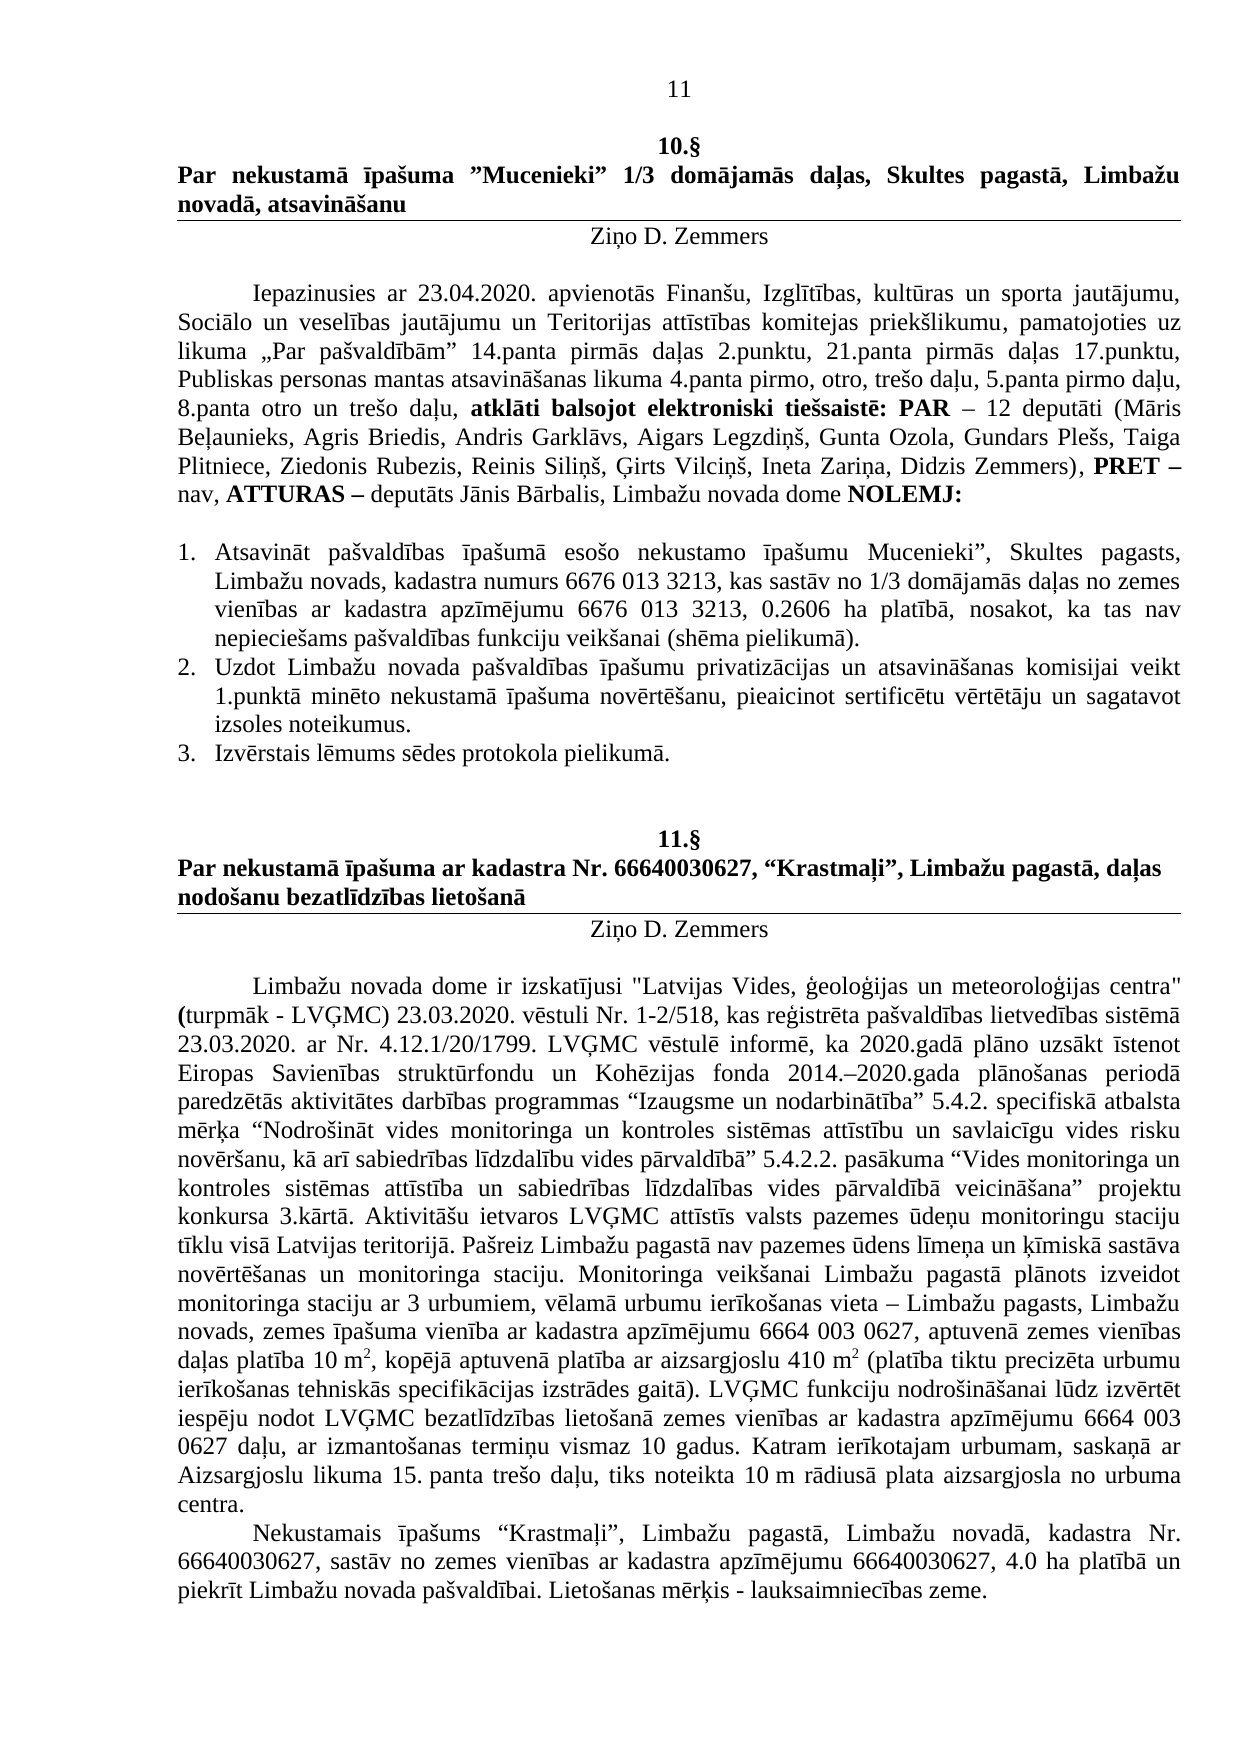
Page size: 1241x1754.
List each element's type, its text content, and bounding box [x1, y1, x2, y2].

text Limbažu novada dome ir izskatījusi "Latvijas Vides, ģeoloģijas un meteoroloģijas centra" (turpmāk - LVĢMC) 23.03.2020. vēstuli Nr. 1-2/518, kas reģistrēta pašvaldības lietvedības sistēmā 23.03.2020. ar Nr. 4.12.1/20/1799. LVĢMC vēstulē informē, ka 2020.gadā plāno uzsākt īstenot Eiropas Savienības struktūrfondu un Kohēzijas fonda 2014.–2020.gada plānošanas periodā paredzētās aktivitātes darbības programmas “Izaugsme un nodarbinātība” 5.4.2. specifiskā atbalsta mērķa “Nodrošināt vides monitoringa un kontroles sistēmas attīstību un savlaicīgu vides risku novēršanu, kā arī sabiedrības līdzdalību vides pārvaldībā” 5.4.2.2. pasākuma “Vides monitoringa un kontroles sistēmas attīstība un sabiedrības līdzdalības vides pārvaldībā veicināšana” projektu konkursa 3.kārtā. Aktivitāšu ietvaros LVĢMC attīstīs valsts pazemes ūdeņu monitoringu staciju tīklu visā Latvijas teritorijā. Pašreiz Limbažu pagastā nav pazemes ūdens līmeņa un ķīmiskā sastāva novērtēšanas un monitoringa staciju. Monitoringa veikšanai Limbažu pagastā plānots izveidot monitoringa staciju ar 3 urbumiem, vēlamā urbumu ierīkošanas vieta – Limbažu pagasts, Limbažu novads, zemes īpašuma vienība ar kadastra apzīmējumu 6664 003 0627, aptuvenā zemes vienības daļas platība 10 m2, kopējā aptuvenā platība ar aizsargjoslu 410 m2 (platība tiktu precizēta urbumu ierīkošanas tehniskās specifikācijas izstrādes gaitā). LVĢMC funkciju nodrošināšanai lūdz izvērtēt iespēju nodot LVĢMC bezatlīdzības lietošanā zemes vienības ar kadastra apzīmējumu 6664 003 0627 daļu, ar izmantošanas termiņu vismaz 10 gadus. Katram ierīkotajam urbumam, saskaņā ar Aizsargjoslu likuma 15. panta trešo daļu, tiks noteikta 10 m rādiusā plata aizsargjosla no urbuma centra. [177, 1086, 1181, 1518]
text Par nekustamā īpašuma ”Mucenieki” 1/3 domājamās daļas, Skultes pagastā, Limbažu novadā, atsavināšanu [177, 160, 1181, 220]
text Ziņo D. Zemmers [177, 221, 1181, 249]
list Uzdot Limbažu novada pašvaldības īpašumu privatizācijas un atsavināšanas komisijai veikt 1.punktā minēto nekustamā īpašuma novērtēšanu, pieaicinot sertificētu vērtētāju un sagatavot izsoles noteikumus. [177, 652, 1181, 738]
list Izvērstais lēmums sēdes protokola pielikumā. [177, 738, 1181, 767]
text 11.§ [177, 824, 1181, 853]
list Atsavināt pašvaldības īpašumā esošo nekustamo īpašumu Mucenieki”, Skultes pagasts, Limbažu novads, kadastra numurs 6676 013 3213, kas sastāv no 1/3 domājamās daļas no zemes vienības ar kadastra apzīmējumu 6676 013 3213, 0.2606 ha platībā, nosakot, ka tas nav nepieciešams pašvaldības funkciju veikšanai (shēma pielikumā). [177, 537, 1181, 652]
text Nekustamais īpašums “Krastmaļi”, Limbažu pagastā, Limbažu novadā, kadastra Nr. 66640030627, sastāv no zemes vienības ar kadastra apzīmējumu 66640030627, 4.0 ha platībā un piekrīt Limbažu novada pašvaldībai. Lietošanas mērķis - lauksaimniecības zeme. [177, 1518, 1181, 1604]
text 10.§ [177, 131, 1181, 160]
text Ziņo D. Zemmers [177, 914, 1181, 943]
text Iepazinusies ar 23.04.2020. apvienotās Finanšu, Izglītības, kultūras un sporta jautājumu, Sociālo un veselības jautājumu un Teritorijas attīstības komitejas priekšlikumu, pamatojoties uz likuma „Par pašvaldībām” 14.panta pirmās daļas 2.punktu, 21.panta pirmās daļas 17.punktu, Publiskas personas mantas atsavināšanas likuma 4.panta pirmo, otro, trešo daļu, 5.panta pirmo daļu, 8.panta otro un trešo daļu, atklāti balsojot elektroniski tiešsaistē: PAR – 12 deputāti (Māris Beļaunieks, Agris Briedis, Andris Garklāvs, Aigars Legzdiņš, Gunta Ozola, Gundars Plešs, Taiga Plitniece, Ziedonis Rubezis, Reinis Siliņš, Ģirts Vilciņš, Ineta Zariņa, Didzis Zemmers), PRET – nav, ATTURAS – deputāts Jānis Bārbalis, Limbažu novada dome NOLEMJ: [177, 278, 1181, 508]
text Par nekustamā īpašuma ar kadastra Nr. 66640030627, “Krastmaļi”, Limbažu pagastā, daļas nodošanu bezatlīdzības lietošanā [177, 853, 1181, 913]
